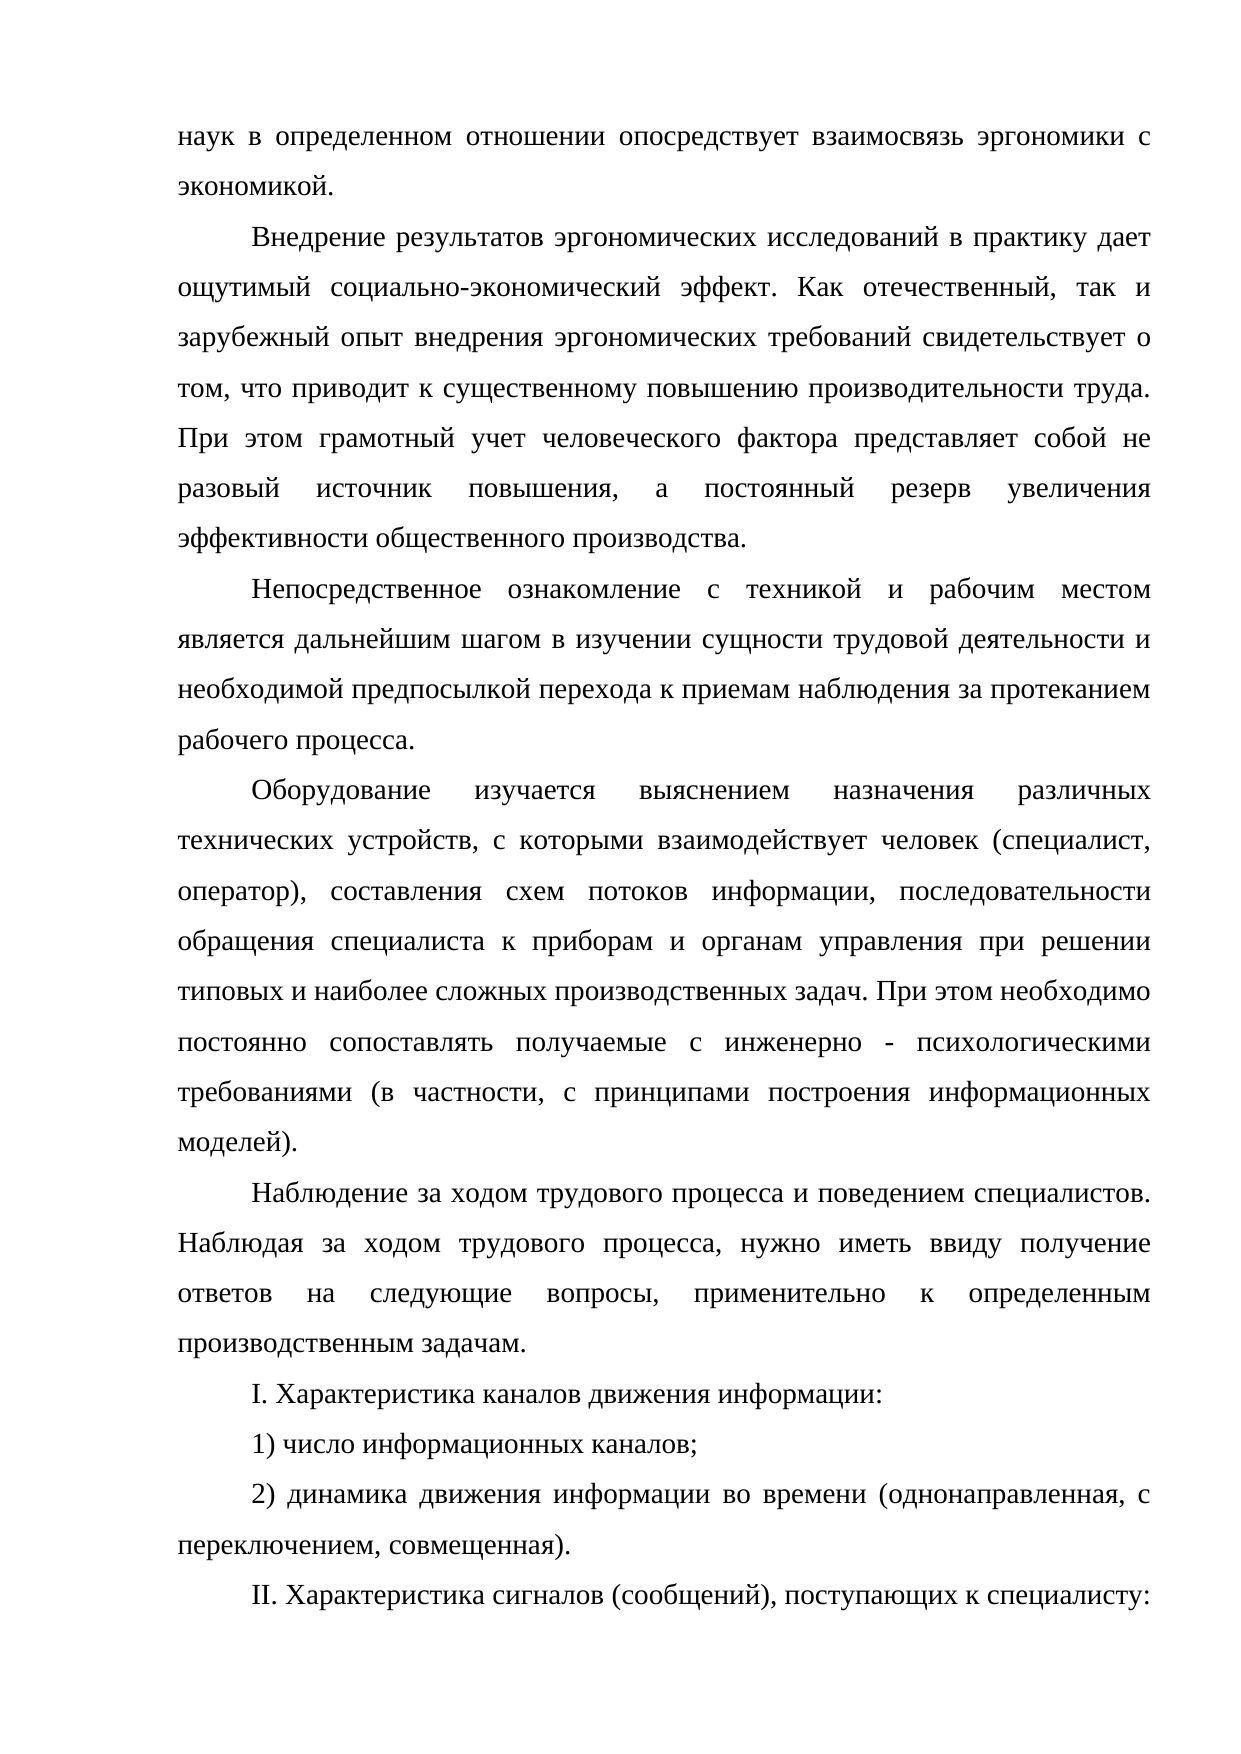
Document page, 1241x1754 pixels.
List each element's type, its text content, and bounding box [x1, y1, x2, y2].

text Внедрение результатов эргономических исследований в практику дает ощутимый социально-экономический эффект. Как отечественный, так и зарубежный опыт внедрения эргономических требований свидетельствует о том, что приводит к существенному повышению производительности труда. При этом грамотный учет человеческого фактора представляет собой не разовый источник повышения, а постоянный резерв увеличения эффективности общественного производства. [177, 219, 1152, 554]
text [177, 118, 1152, 202]
text 1) число информационных каналов; [177, 1426, 1152, 1460]
text Непосредственное ознакомление с техникой и рабочим местом является дальнейшим шагом в изучении сущности трудовой деятельности и необходимой предпосылкой перехода к приемам наблюдения за протеканием рабочего процесса. [177, 571, 1152, 755]
text 2) динамика движения информации во времени (однонаправленная, с переключением, совмещенная). [177, 1477, 1152, 1560]
text II. Характеристика сигналов (сообщений), поступающих к специалисту: [177, 1577, 1152, 1611]
text Оборудование изучается выяснением назначения различных технических устройств, с которыми взаимодействует человек (специалист, оператор), составления схем потоков информации, последовательности обращения специалиста к приборам и органам управления при решении типовых и наиболее сложных производственных задач. При этом необходимо постоянно сопоставлять получаемые с инженерно - психологическими требованиями (в частности, с принципами построения информационных моделей). [177, 772, 1152, 1158]
text I. Характеристика каналов движения информации: [177, 1376, 1152, 1409]
text Наблюдение за ходом трудового процесса и поведением специалистов. Наблюдая за ходом трудового процесса, нужно иметь ввиду получение ответов на следующие вопросы, применительно к определенным производственным задачам. [177, 1175, 1152, 1359]
